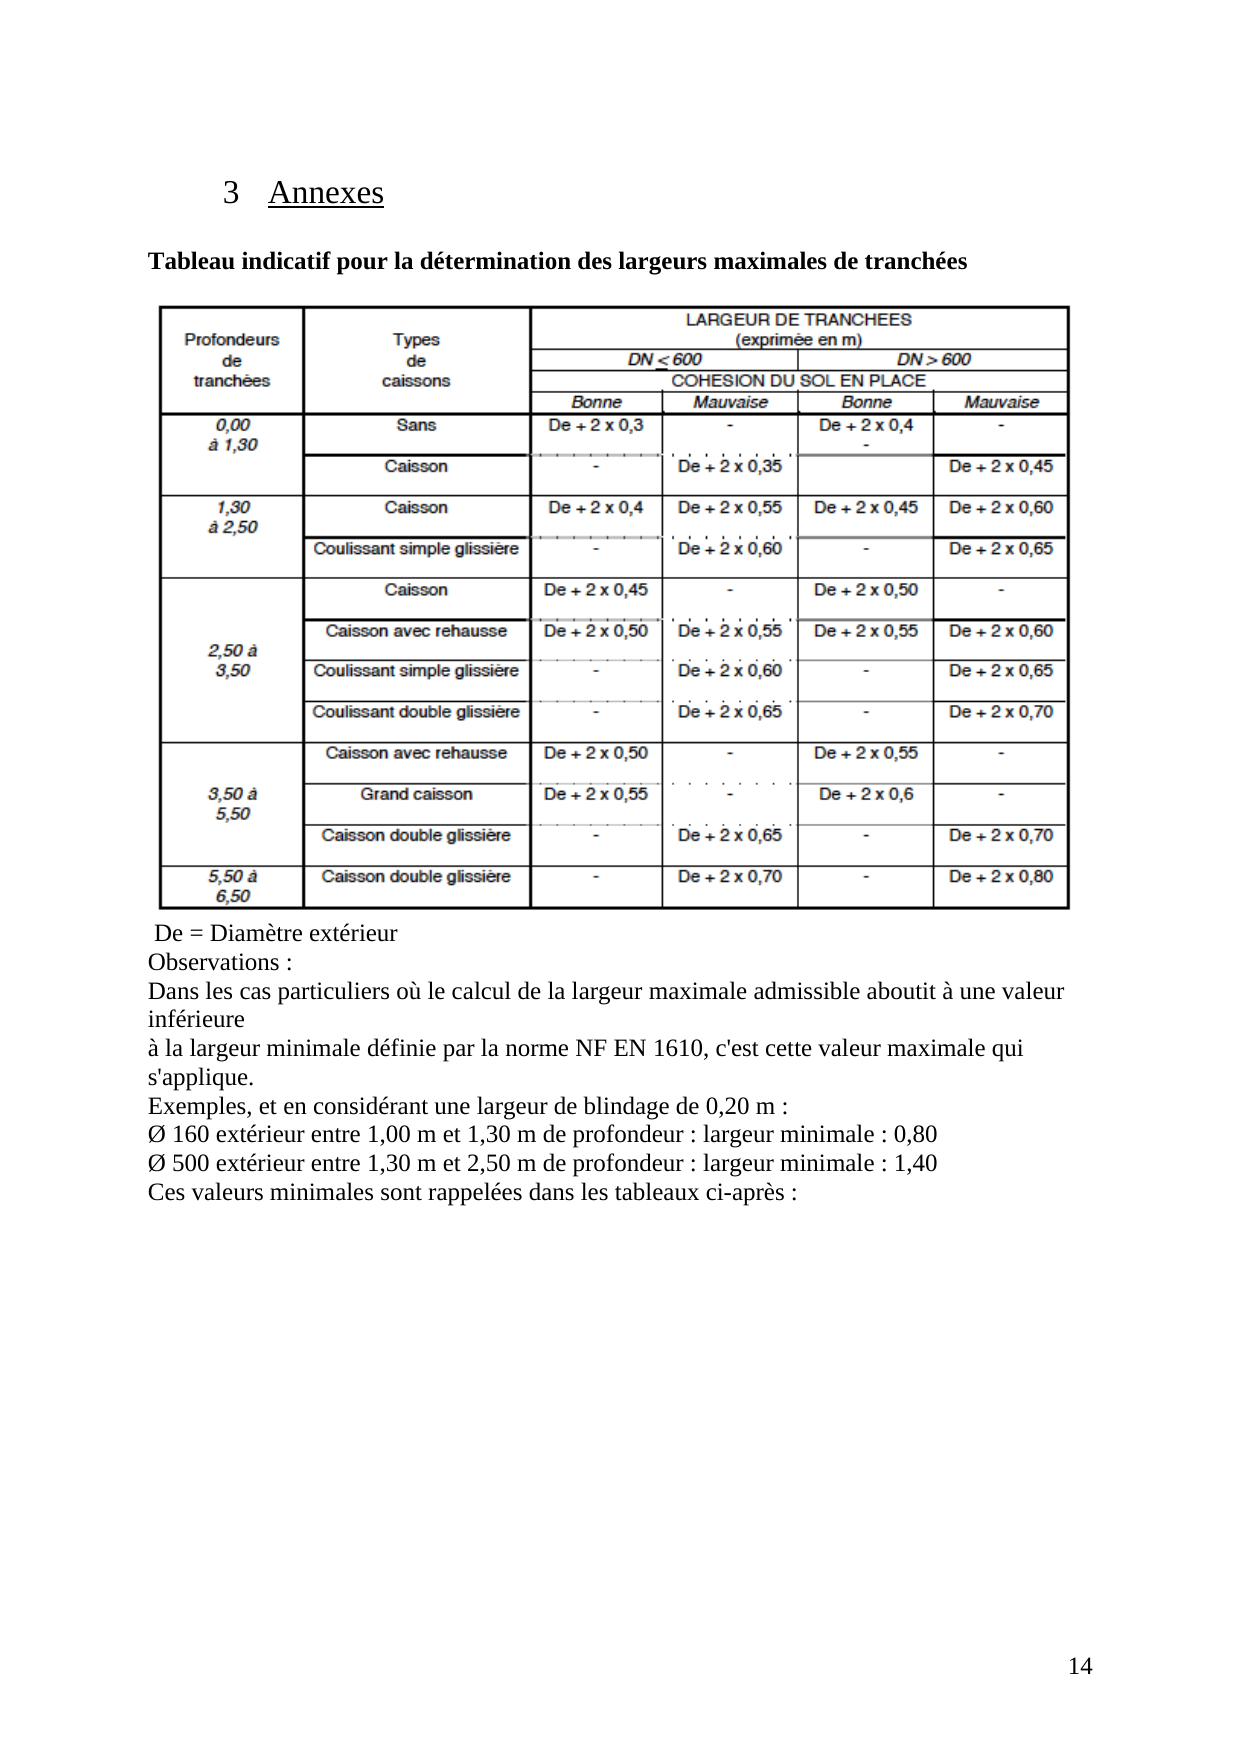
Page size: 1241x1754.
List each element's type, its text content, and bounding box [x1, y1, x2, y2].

picture [147, 303, 1093, 919]
text Observations : [148, 947, 1093, 976]
text Tableau indicatif pour la détermination des largeurs maximales de tranchées [148, 246, 1093, 275]
text De = Diamètre extérieur [148, 919, 1093, 947]
text Exemples, et en considérant une largeur de blindage de 0,20 m : [148, 1091, 1093, 1119]
subtitle Annexes [223, 173, 1093, 211]
text Ø 160 extérieur entre 1,00 m et 1,30 m de profondeur : largeur minimale : 0,80 [148, 1119, 1093, 1148]
text Ø 500 extérieur entre 1,30 m et 2,50 m de profondeur : largeur minimale : 1,40 [148, 1148, 1093, 1177]
text à la largeur minimale définie par la norme NF EN 1610, c'est cette valeur maximale qui s'applique. [148, 1033, 1093, 1091]
text Dans les cas particuliers où le calcul de la largeur maximale admissible aboutit à une valeur inférieure [148, 976, 1093, 1033]
text Ces valeurs minimales sont rappelées dans les tableaux ci-après : [148, 1177, 1093, 1206]
